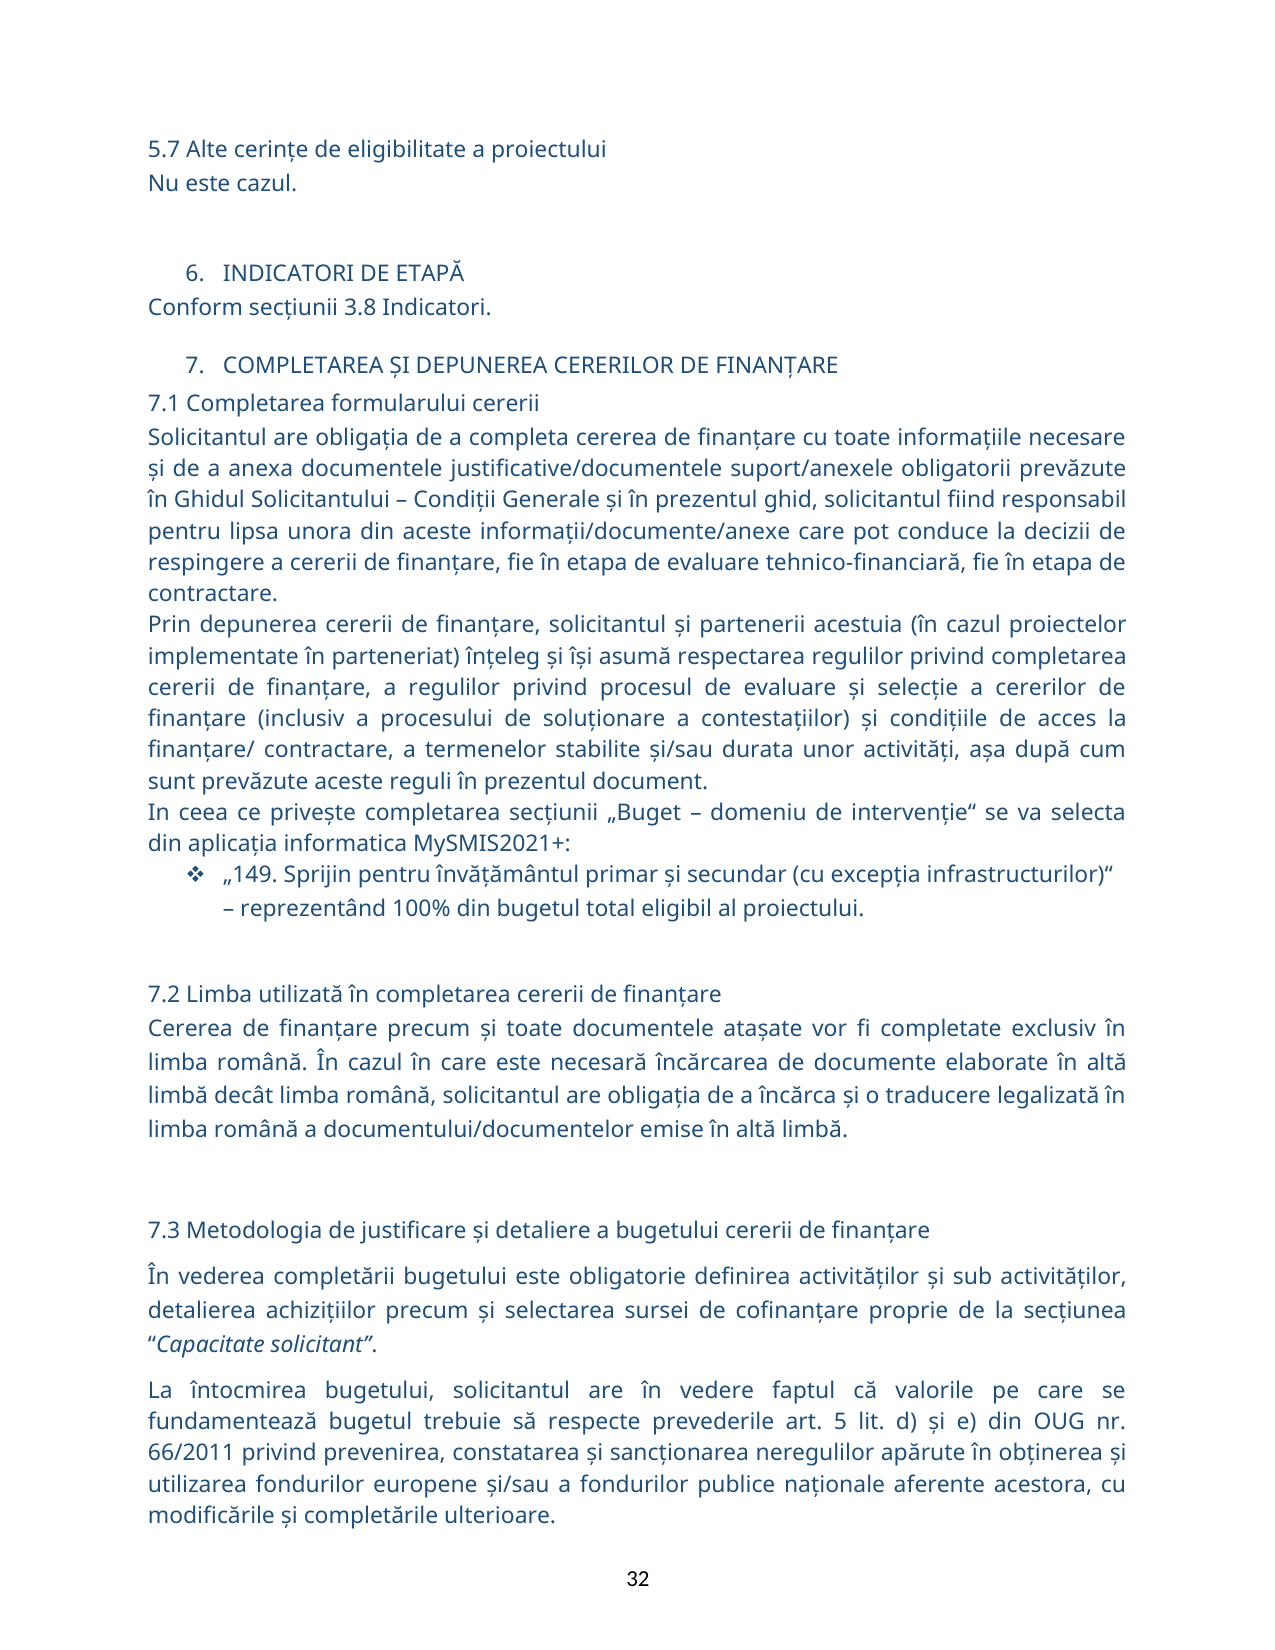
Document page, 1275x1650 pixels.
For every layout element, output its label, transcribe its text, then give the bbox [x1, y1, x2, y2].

subtitle 7.2 Limba utilizată în completarea cererii de finanțare [148, 978, 1127, 1009]
subtitle 7.3 Metodologia de justificare și detaliere a bugetului cererii de finanțare [148, 1214, 1127, 1245]
text Nu este cazul. [148, 167, 1127, 198]
text La întocmirea bugetului, solicitantul are în vedere faptul că valorile pe care se fundamentează bugetul trebuie să respecte prevederile art. 5 lit. d) și e) din OUG nr. 66/2011 privind prevenirea, constatarea și sancționarea neregulilor apărute în obținerea și utilizarea fondurilor europene și/sau a fondurilor publice naționale aferente acestora, cu modificările și completările ulterioare. [148, 1374, 1127, 1530]
subtitle COMPLETAREA ȘI DEPUNEREA CERERILOR DE FINANȚARE [185, 349, 1127, 380]
text Prin depunerea cererii de finanțare, solicitantul și partenerii acestuia (în cazul proiectelor implementate în parteneriat) înțeleg și își asumă respectarea regulilor privind completarea cererii de finanțare, a regulilor privind procesul de evaluare și selecție a cererilor de finanțare (inclusiv a procesului de soluționare a contestațiilor) și condițiile de acces la finanțare/ contractare, a termenelor stabilite și/sau durata unor activități, așa după cum sunt prevăzute aceste reguli în prezentul document. [148, 608, 1127, 796]
text În vederea completării bugetului este obligatorie definirea activităților și sub activităților, detalierea achizițiilor precum și selectarea sursei de cofinanțare proprie de la secțiunea “Capacitate solicitant”. [148, 1260, 1127, 1359]
text Solicitantul are obligația de a completa cererea de finanțare cu toate informațiile necesare și de a anexa documentele justificative/documentele suport/anexele obligatorii prevăzute în Ghidul Solicitantului – Condiții Generale și în prezentul ghid, solicitantul fiind responsabil pentru lipsa unora din aceste informații/documente/anexe care pot conduce la decizii de respingere a cererii de finanțare, fie în etapa de evaluare tehnico-financiară, fie în etapa de contractare. [148, 421, 1127, 608]
subtitle 5.7 Alte cerințe de eligibilitate a proiectului [148, 133, 1127, 164]
text In ceea ce privește completarea secțiunii „Buget – domeniu de intervenție“ se va selecta din aplicația informatica MySMIS2021+: [148, 796, 1127, 858]
subtitle INDICATORI DE ETAPĂ [185, 257, 1127, 288]
subtitle 7.1 Completarea formularului cererii [148, 387, 1127, 418]
list „149. Sprijin pentru învățământul primar și secundar (cu excepția infrastructurilor)“ – reprezentând 100% din bugetul total eligibil al proiectului. [185, 858, 1127, 923]
text Conform secțiunii 3.8 Indicatori. [148, 290, 1127, 322]
text Cererea de finanțare precum și toate documentele atașate vor fi completate exclusiv în limba română. În cazul în care este necesară încărcarea de documente elaborate în altă limbă decât limba română, solicitantul are obligația de a încărca și o traducere legalizată în limba română a documentului/documentelor emise în altă limbă. [148, 1012, 1127, 1144]
